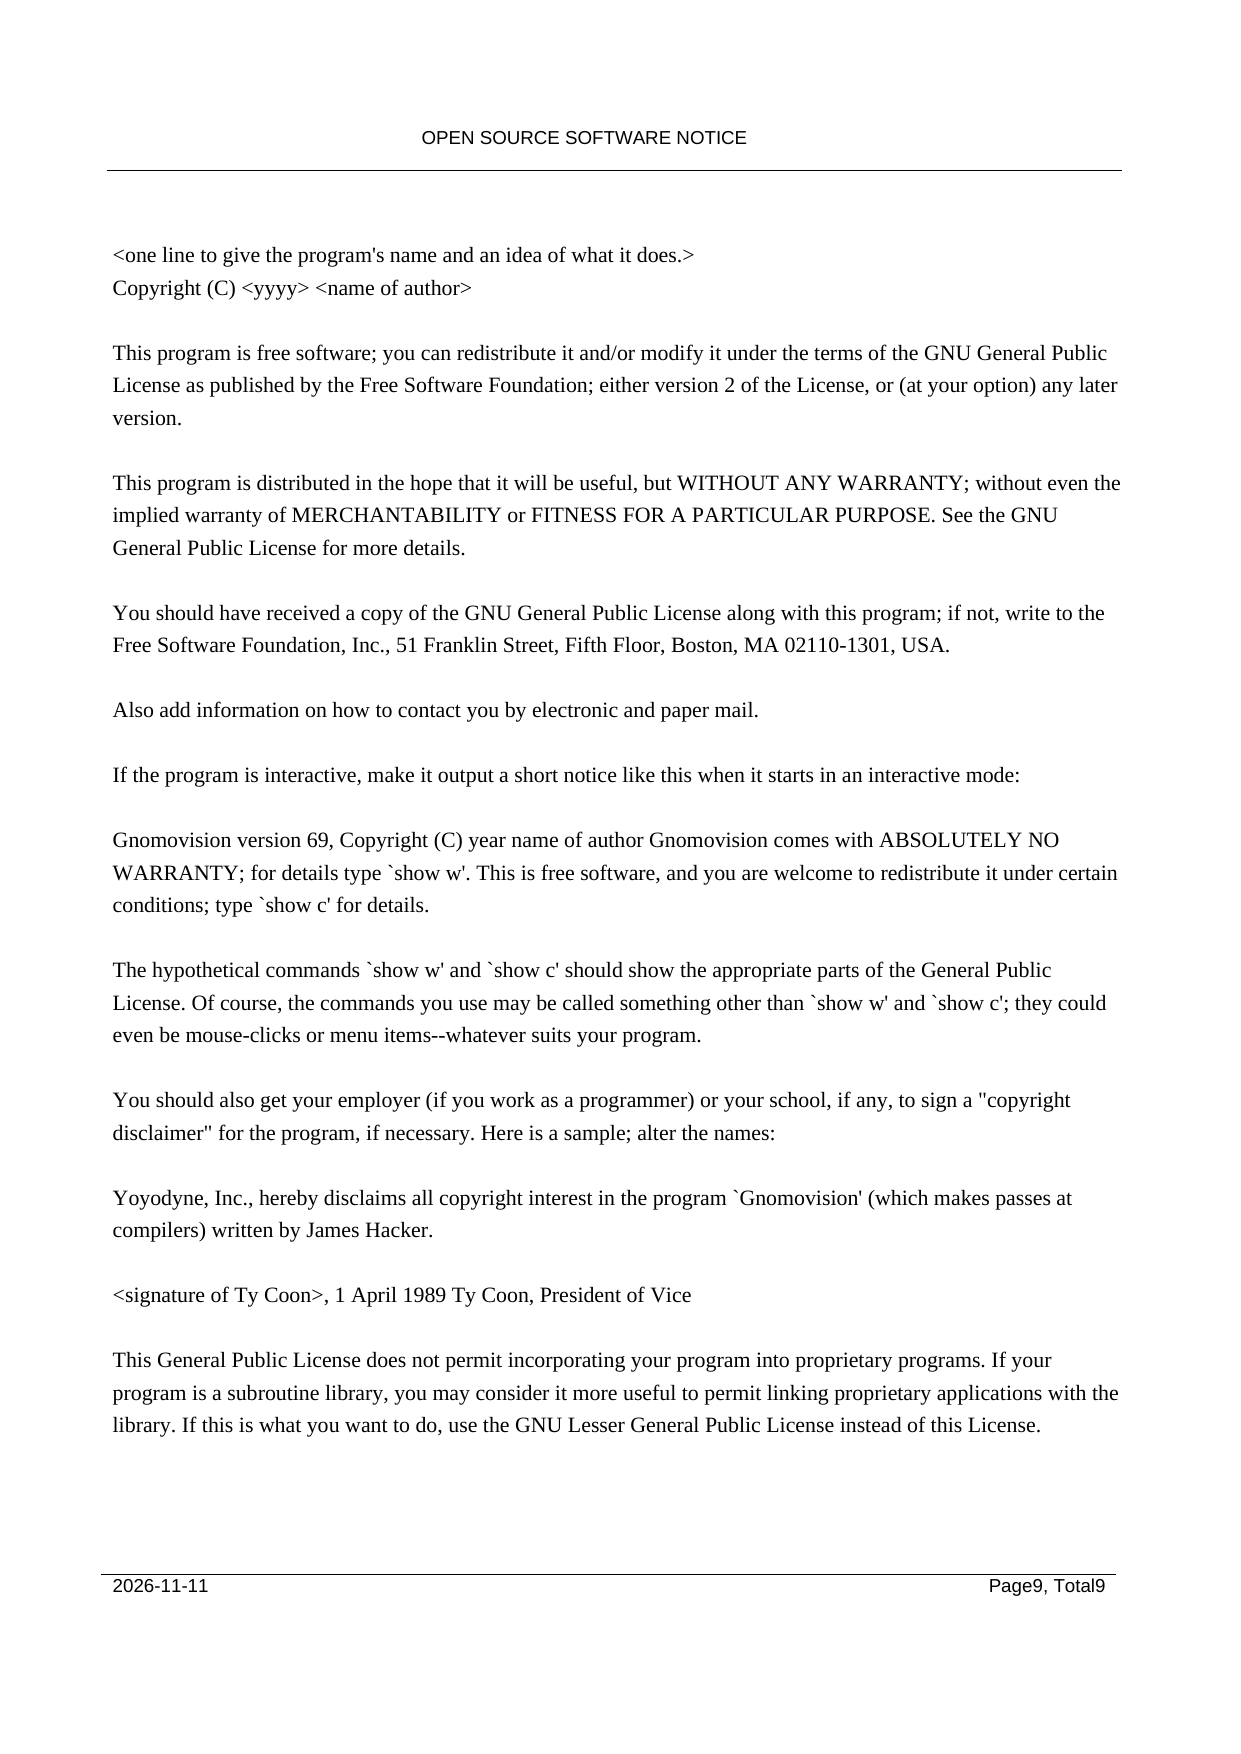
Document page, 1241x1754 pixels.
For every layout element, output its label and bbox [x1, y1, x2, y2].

text [112, 206, 1128, 1441]
